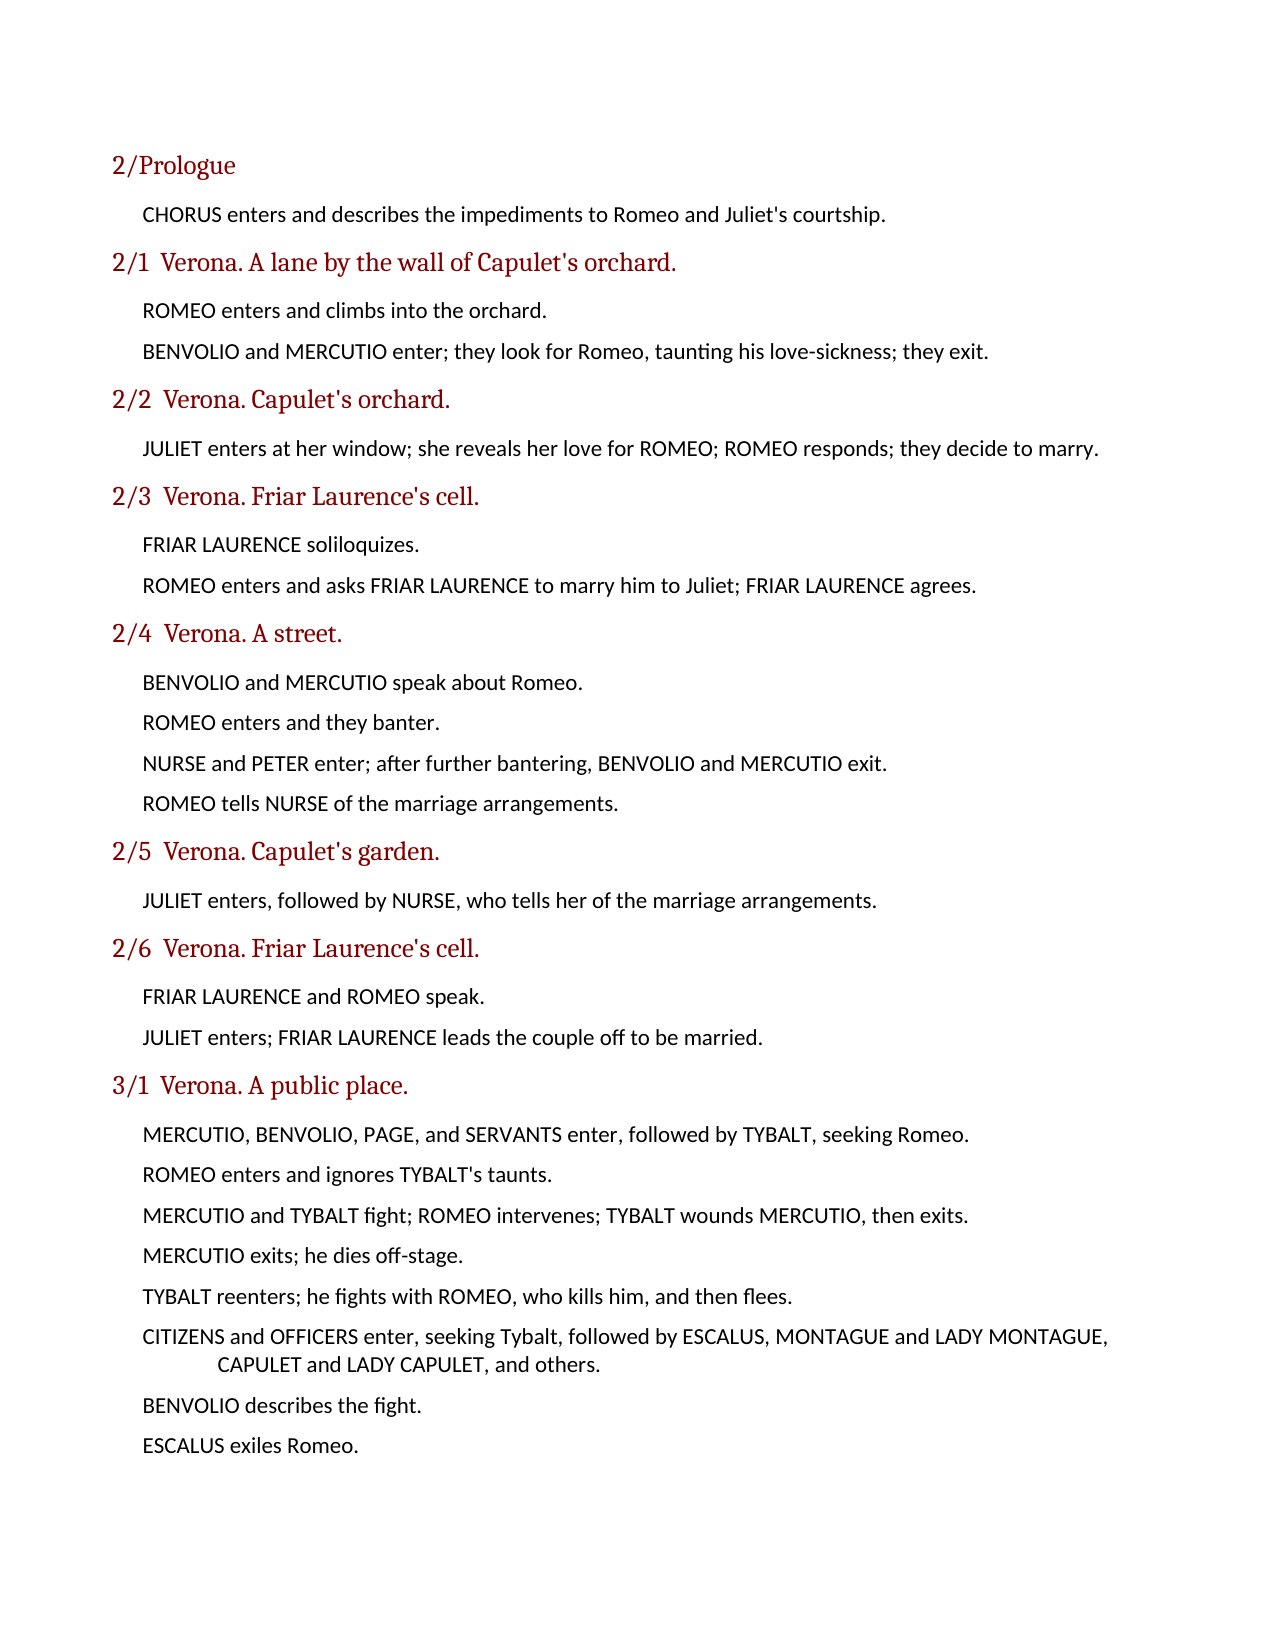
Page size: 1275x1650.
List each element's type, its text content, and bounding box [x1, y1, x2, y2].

text ROMEO enters and they banter. [142, 708, 1162, 736]
text TYBALT reenters; he fights with ROMEO, who kills him, and then flees. [142, 1282, 1162, 1310]
subtitle 2/5 Verona. Capulet's garden. [112, 836, 1162, 867]
text NURSE and PETER enter; after further bantering, BENVOLIO and MERCUTIO exit. [142, 749, 1162, 777]
text BENVOLIO and MERCUTIO enter; they look for Romeo, taunting his love-sickness; they exit. [142, 337, 1162, 365]
text MERCUTIO and TYBALT fight; ROMEO intervenes; TYBALT wounds MERCUTIO, then exits. [142, 1201, 1162, 1229]
text BENVOLIO and MERCUTIO speak about Romeo. [142, 668, 1162, 696]
text FRIAR LAURENCE soliloquizes. [142, 530, 1162, 558]
text CITIZENS and OFFICERS enter, seeking Tybalt, followed by ESCALUS, MONTAGUE and LADY MONTAGUE, CAPULET and LADY CAPULET, and others. [142, 1322, 1162, 1378]
subtitle 3/1 Verona. A public place. [112, 1070, 1162, 1101]
subtitle 2/4 Verona. A street. [112, 618, 1162, 649]
subtitle 2/6 Verona. Friar Laurence's cell. [112, 933, 1162, 964]
text MERCUTIO exits; he dies off-stage. [142, 1241, 1162, 1269]
text ESCALUS exiles Romeo. [142, 1431, 1162, 1459]
text FRIAR LAURENCE and ROMEO speak. [142, 982, 1162, 1011]
text ROMEO enters and asks FRIAR LAURENCE to marry him to Juliet; FRIAR LAURENCE agrees. [142, 571, 1162, 599]
subtitle 2/3 Verona. Friar Laurence's cell. [112, 481, 1162, 512]
text JULIET enters at her window; she reveals her love for ROMEO; ROMEO responds; they decide to marry. [142, 434, 1162, 462]
subtitle 2/1 Verona. A lane by the wall of Capulet's orchard. [112, 247, 1162, 278]
text CHORUS enters and describes the impediments to Romeo and Juliet's courtship. [142, 200, 1162, 228]
text JULIET enters; FRIAR LAURENCE leads the couple off to be married. [142, 1023, 1162, 1051]
text ROMEO tells NURSE of the marriage arrangements. [142, 789, 1162, 817]
text BENVOLIO describes the fight. [142, 1391, 1162, 1419]
text ROMEO enters and ignores TYBALT's taunts. [142, 1160, 1162, 1188]
subtitle 2/2 Verona. Capulet's orchard. [112, 384, 1162, 415]
text JULIET enters, followed by NURSE, who tells her of the marriage arrangements. [142, 886, 1162, 914]
subtitle 2/Prologue [112, 150, 1162, 181]
text ROMEO enters and climbs into the orchard. [142, 297, 1162, 324]
text MERCUTIO, BENVOLIO, PAGE, and SERVANTS enter, followed by TYBALT, seeking Romeo. [142, 1120, 1162, 1148]
